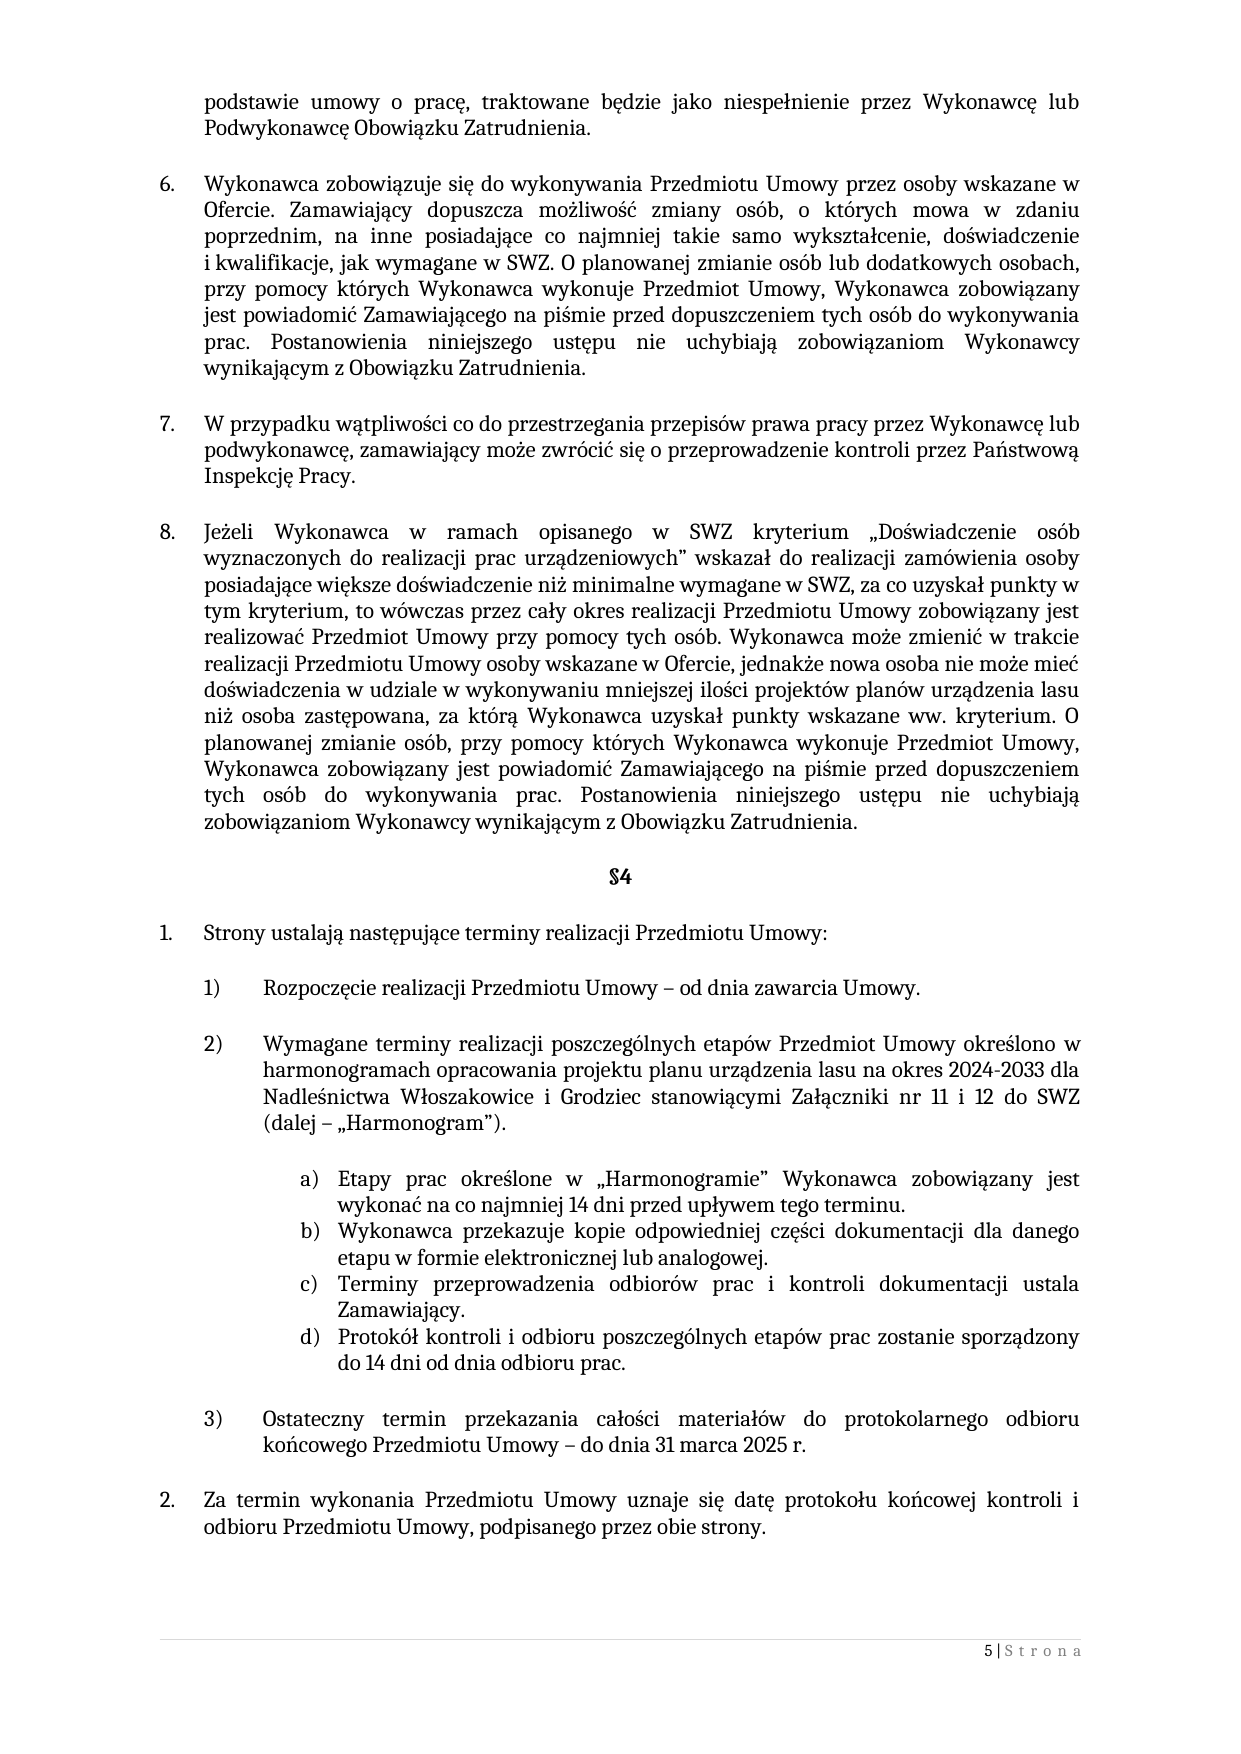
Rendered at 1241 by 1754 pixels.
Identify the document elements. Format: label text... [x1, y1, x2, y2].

text 1. Strony ustalają następujące terminy realizacji Przedmiotu Umowy: [159, 920, 1081, 946]
list Etapy prac określone w „Harmonogramie” Wykonawca zobowiązany jest wykonać na co najmniej 14 dni przed upływem tego terminu. [300, 1165, 1081, 1218]
list Protokół kontroli i odbioru poszczególnych etapów prac zostanie sporządzony do 14 dni od dnia odbioru prac. [300, 1323, 1081, 1376]
text 2. Za termin wykonania Przedmiotu Umowy uznaje się datę protokołu końcowej kontroli i odbioru Przedmiotu Umowy, podpisanego przez obie strony. [159, 1487, 1081, 1540]
list Wykonawca przekazuje kopie odpowiedniej części dokumentacji dla danego etapu w formie elektronicznej lub analogowej. [300, 1218, 1081, 1271]
list Terminy przeprowadzenia odbiorów prac i kontroli dokumentacji ustala Zamawiający. [300, 1271, 1081, 1323]
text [159, 89, 1081, 141]
text 3) Ostateczny termin przekazania całości materiałów do protokolarnego odbioru końcowego Przedmiotu Umowy – do dnia 31 marca 2025 r. [204, 1405, 1081, 1458]
text 1) Rozpoczęcie realizacji Przedmiotu Umowy – od dnia zawarcia Umowy. [204, 975, 1081, 1002]
text §4 [159, 864, 1081, 891]
text 6. Wykonawca zobowiązuje się do wykonywania Przedmiotu Umowy przez osoby wskazane w Ofercie. Zamawiający dopuszcza możliwość zmiany osób, o których mowa w zdaniu poprzednim, na inne posiadające co najmniej takie samo wykształcenie, doświadczenie i kwalifikacje, jak wymagane w SWZ. O planowanej zmianie osób lub dodatkowych osobach, przy pomocy których Wykonawca wykonuje Przedmiot Umowy, Wykonawca zobowiązany jest powiadomić Zamawiającego na piśmie przed dopuszczeniem tych osób do wykonywania prac. Postanowienia niniejszego ustępu nie uchybiają zobowiązaniom Wykonawcy wynikającym z Obowiązku Zatrudnienia. [159, 171, 1081, 381]
text 2) Wymagane terminy realizacji poszczególnych etapów Przedmiot Umowy określono w harmonogramach opracowania projektu planu urządzenia lasu na okres 2024-2033 dla Nadleśnictwa Włoszakowice i Grodziec stanowiącymi Załączniki nr 11 i 12 do SWZ (dalej – „Harmonogram”). [204, 1031, 1081, 1136]
text 8. Jeżeli Wykonawca w ramach opisanego w SWZ kryterium „Doświadczenie osób wyznaczonych do realizacji prac urządzeniowych” wskazał do realizacji zamówienia osoby posiadające większe doświadczenie niż minimalne wymagane w SWZ, za co uzyskał punkty w tym kryterium, to wówczas przez cały okres realizacji Przedmiotu Umowy zobowiązany jest realizować Przedmiot Umowy przy pomocy tych osób. Wykonawca może zmienić w trakcie realizacji Przedmiotu Umowy osoby wskazane w Ofercie, jednakże nowa osoba nie może mieć doświadczenia w udziale w wykonywaniu mniejszej ilości projektów planów urządzenia lasu niż osoba zastępowana, za którą Wykonawca uzyskał punkty wskazane ww. kryterium. O planowanej zmianie osób, przy pomocy których Wykonawca wykonuje Przedmiot Umowy, Wykonawca zobowiązany jest powiadomić Zamawiającego na piśmie przed dopuszczeniem tych osób do wykonywania prac. Postanowienia niniejszego ustępu nie uchybiają zobowiązaniom Wykonawcy wynikającym z Obowiązku Zatrudnienia. [159, 519, 1081, 835]
text 7. W przypadku wątpliwości co do przestrzegania przepisów prawa pracy przez Wykonawcę lub podwykonawcę, zamawiający może zwrócić się o przeprowadzenie kontroli przez Państwową Inspekcję Pracy. [159, 411, 1081, 489]
